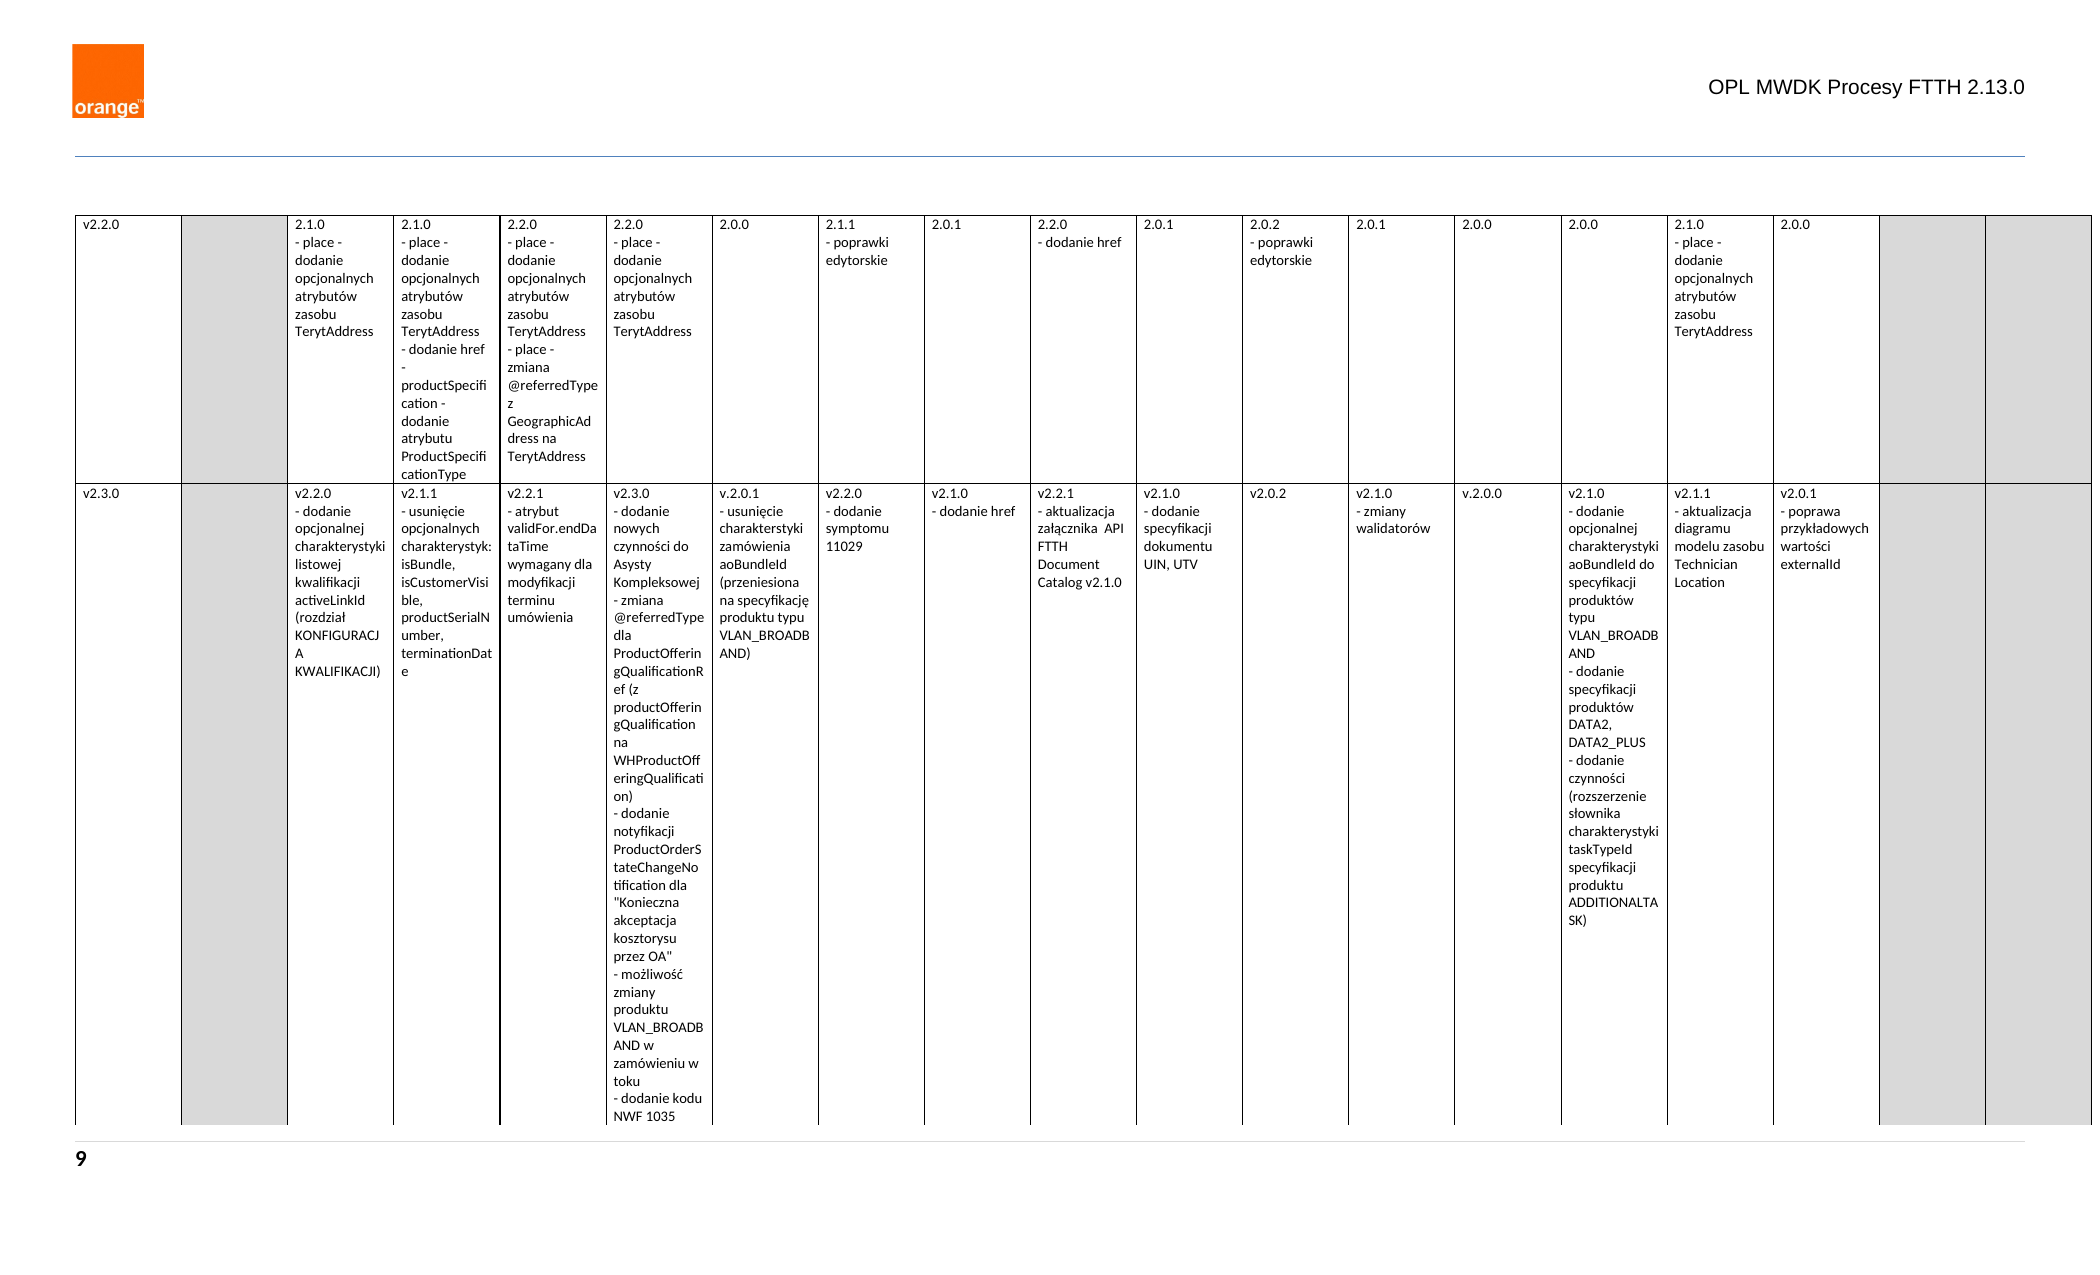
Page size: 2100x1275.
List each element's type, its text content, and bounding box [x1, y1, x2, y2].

table_cell v2.1.1 - usunięcie opcjonalnych charakterystyk: isBundle, isCustomerVisible, productSerialNumber, terminationDate [394, 484, 499, 1125]
table_cell v2.2.1 - atrybut validFor.endDataTime wymagany dla modyfikacji terminu umówienia [501, 484, 606, 1125]
table_cell 2.2.0 - place - dodanie opcjonalnych atrybutów zasobu TerytAddress - place - zmiana @referredType z GeographicAddress na TerytAddress [501, 216, 606, 483]
table_cell 2.0.2 - poprawki edytorskie [1243, 216, 1348, 483]
table_cell v2.2.1 - aktualizacja załącznika API FTTH Document Catalog v2.1.0 [1031, 484, 1136, 1125]
table_cell [1880, 484, 1985, 1125]
table_cell 2.1.0 - place - dodanie opcjonalnych atrybutów zasobu TerytAddress [1668, 216, 1773, 483]
table_cell 2.1.0 - place - dodanie opcjonalnych atrybutów zasobu TerytAddress [288, 216, 393, 483]
table_cell v2.3.0 - dodanie nowych czynności do Asysty Kompleksowej - zmiana @referredType dla ProductOfferingQualificationRef (z productOfferingQualification na WHProductOfferingQualification) - dodanie notyfikacji ProductOrderStateChangeNotification dla "Konieczna akceptacja kosztorysu przez OA" - możliwość zmiany produktu VLAN_BROADBAND w zamówieniu w toku - dodanie kodu NWF 1035 [607, 484, 712, 1125]
table_cell v2.2.0 - dodanie opcjonalnej charakterystyki listowej kwalifikacji activeLinkId (rozdział KONFIGURACJA KWALIFIKACJI) [288, 484, 393, 1125]
table_cell v2.1.0 - dodanie specyfikacji dokumentu UIN, UTV [1137, 484, 1242, 1125]
picture [71, 45, 144, 117]
table_cell 2.1.0 - place - dodanie opcjonalnych atrybutów zasobu TerytAddress - dodanie href - productSpecification - dodanie atrybutu ProductSpecificationType [394, 216, 499, 483]
table_cell 2.0.0 [1455, 216, 1561, 483]
table_cell 2.0.1 [1137, 216, 1242, 483]
table_cell [1986, 216, 2091, 483]
table_cell 2.0.0 [1562, 216, 1667, 483]
table_cell v2.2.0 - dodanie symptomu 11029 [819, 484, 924, 1125]
table_cell v2.3.0 [76, 484, 181, 1125]
table_cell v.2.0.0 [1455, 484, 1561, 1125]
table_cell 2.0.1 [1349, 216, 1454, 483]
table_cell v2.0.1 - poprawa przykładowych wartości externalId [1774, 484, 1879, 1125]
table_cell v2.2.0 [76, 216, 181, 483]
table_cell 2.0.0 [713, 216, 818, 483]
table_cell [1880, 216, 1985, 483]
table_cell 2.0.1 [925, 216, 1030, 483]
table_cell v2.1.0 - dodanie opcjonalnej charakterystyki aoBundleId do specyfikacji produktów typu VLAN_BROADBAND - dodanie specyfikacji produktów DATA2, DATA2_PLUS - dodanie czynności (rozszerzenie słownika charakterystyki taskTypeId specyfikacji produktu ADDITIONALTASK) [1562, 484, 1667, 1125]
table_cell [182, 216, 287, 483]
table_cell v2.0.2 [1243, 484, 1348, 1125]
table_cell v2.1.1 - aktualizacja diagramu modelu zasobu Technician Location [1668, 484, 1773, 1125]
table_cell 2.1.1 - poprawki edytorskie [819, 216, 924, 483]
table_cell v2.1.0 - dodanie href [925, 484, 1030, 1125]
table_cell v2.1.0 - zmiany walidatorów [1349, 484, 1454, 1125]
table_cell 2.0.0 [1774, 216, 1879, 483]
table_cell v.2.0.1 - usunięcie charakterstyki zamówienia aoBundleId (przeniesiona na specyfikację produktu typu VLAN_BROADBAND) [713, 484, 818, 1125]
table_cell 2.2.0 - place - dodanie opcjonalnych atrybutów zasobu TerytAddress [607, 216, 712, 483]
table_cell [1986, 484, 2091, 1125]
table_cell 2.2.0 - dodanie href [1031, 216, 1136, 483]
table_cell [182, 484, 287, 1125]
